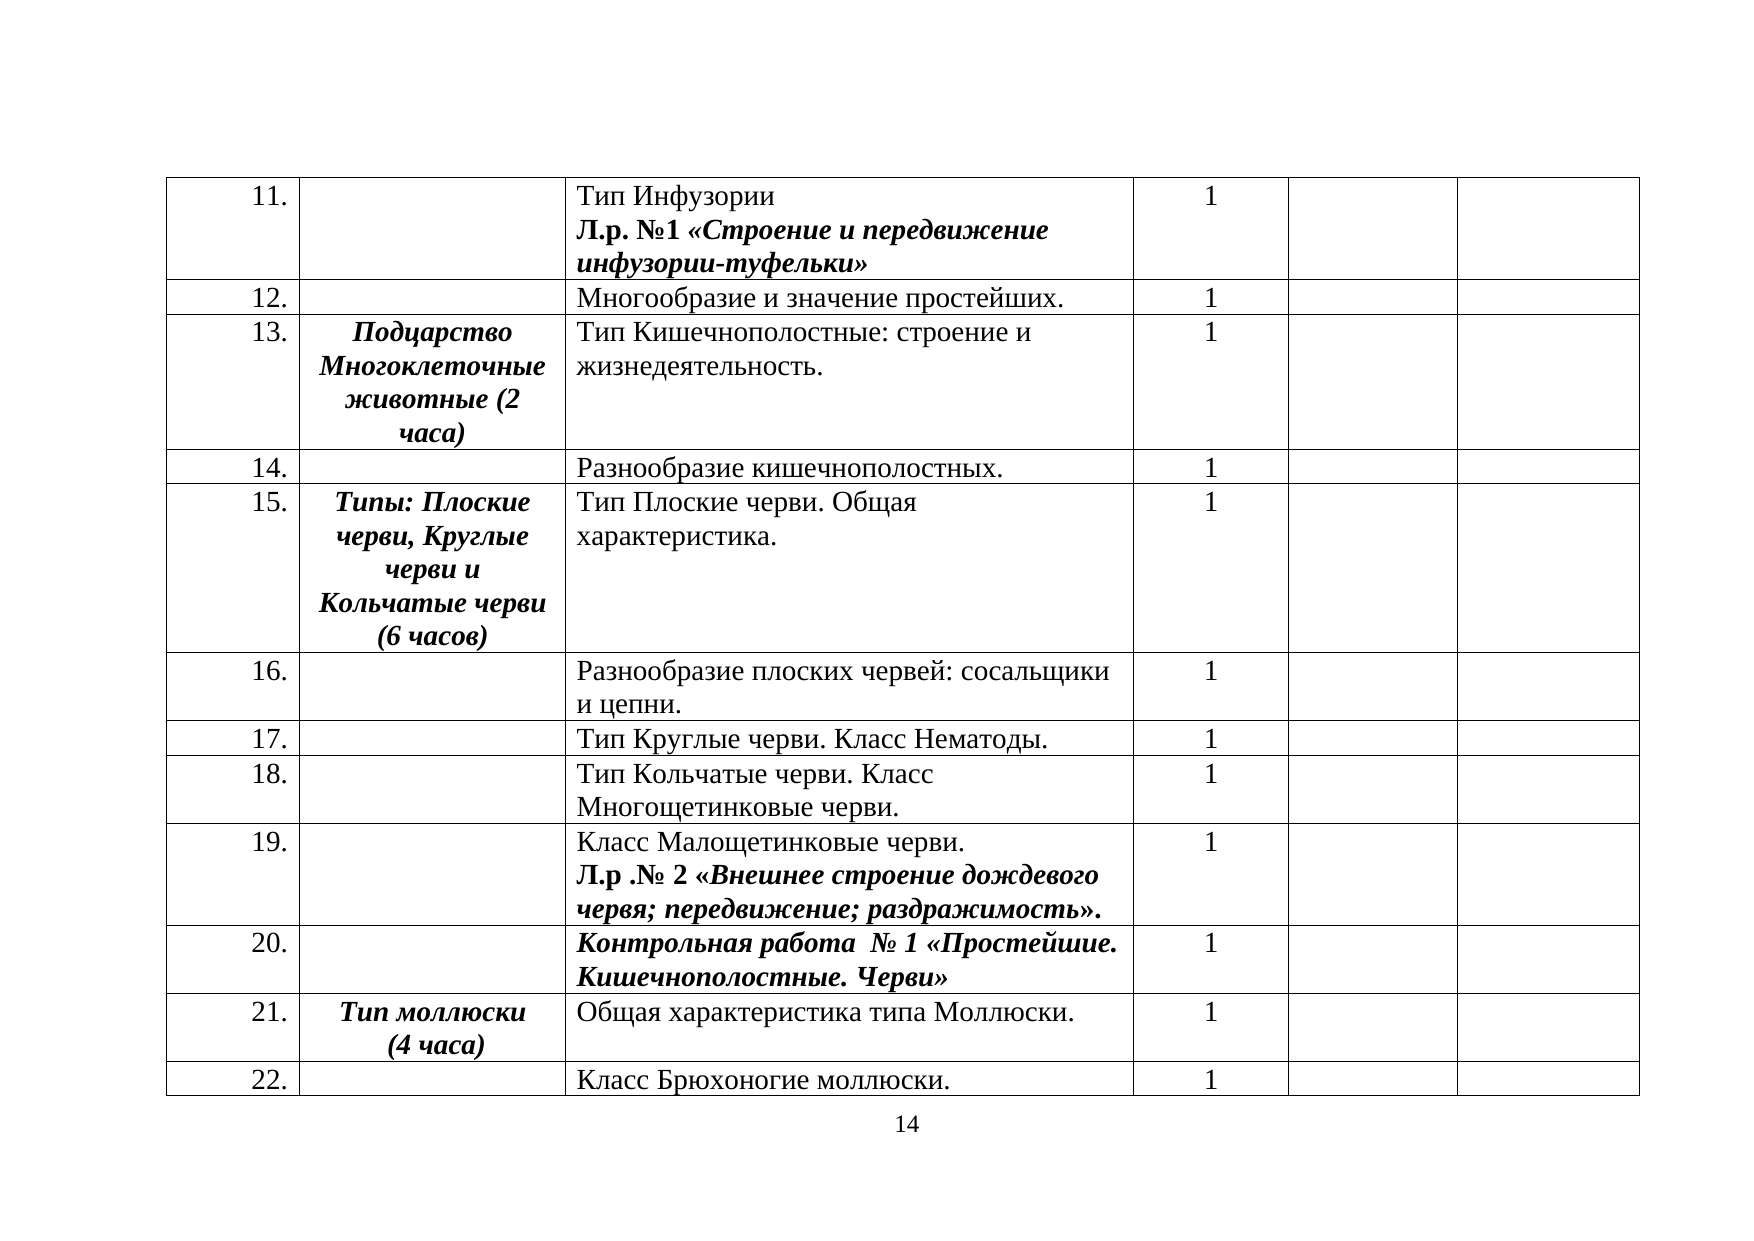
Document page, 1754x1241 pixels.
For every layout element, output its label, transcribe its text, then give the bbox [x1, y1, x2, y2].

table_cell Тип Инфузории Л.р. №1 «Строение и передвижение инфузории-туфельки» [566, 178, 1133, 279]
table_cell [167, 721, 299, 755]
table_cell [1458, 484, 1639, 652]
table_cell [1289, 653, 1457, 720]
table_cell [1289, 280, 1457, 313]
table_cell 1 [1134, 756, 1288, 823]
table_cell [1458, 1062, 1639, 1095]
table_cell [167, 926, 299, 993]
table_cell [1458, 926, 1639, 993]
table_cell [167, 315, 299, 449]
table_cell 1 [1134, 653, 1288, 720]
table_cell [1289, 450, 1457, 483]
table_cell [300, 824, 565, 924]
table_cell 1 [1134, 824, 1288, 924]
table_cell Разнообразие плоских червей: сосальщики и цепни. [566, 653, 1133, 720]
table_cell [1289, 994, 1457, 1061]
table_cell [1289, 926, 1457, 993]
table_cell [1458, 824, 1639, 924]
table_cell Типы: Плоские черви, Круглые черви и Кольчатые черви (6 часов) [300, 484, 565, 652]
table_cell [300, 280, 565, 313]
table_cell [167, 450, 299, 483]
table_cell Тип Кишечнополостные: строение и жизнедеятельность. [566, 315, 1133, 449]
table_cell Многообразие и значение простейших. [566, 280, 1133, 313]
table_cell Тип Кольчатые черви. Класс Многощетинковые черви. [566, 756, 1133, 823]
table_cell [1458, 450, 1639, 483]
table_cell Тип Плоские черви. Общая характеристика. [566, 484, 1133, 652]
table_cell [167, 178, 299, 279]
table_cell Общая характеристика типа Моллюски. [566, 994, 1133, 1061]
table_cell [300, 1062, 565, 1095]
table_cell [1289, 721, 1457, 755]
table_cell [167, 1062, 299, 1095]
table_cell Класс Брюхоногие моллюски. [566, 1062, 1133, 1095]
table_cell [167, 824, 299, 924]
table_cell [300, 756, 565, 823]
table_cell 1 [1134, 484, 1288, 652]
table_cell Подцарство Многоклеточные животные (2 часа) [300, 315, 565, 449]
table_cell 1 [1134, 280, 1288, 313]
table_cell [300, 653, 565, 720]
table_cell Тип Круглые черви. Класс Нематоды. [566, 721, 1133, 755]
table_cell [167, 280, 299, 313]
table_cell 1 [1134, 450, 1288, 483]
table_cell [1458, 756, 1639, 823]
table_cell [1289, 756, 1457, 823]
table_cell [1289, 315, 1457, 449]
table_cell Разнообразие кишечнополостных. [566, 450, 1133, 483]
table_cell [1458, 280, 1639, 313]
table_cell 1 [1134, 178, 1288, 279]
table_cell [167, 756, 299, 823]
table_cell [1289, 824, 1457, 924]
table_cell [167, 484, 299, 652]
table_cell [1458, 178, 1639, 279]
table_cell [167, 653, 299, 720]
table_cell [1458, 653, 1639, 720]
table_cell Контрольная работа № 1 «Простейшие. Кишечнополостные. Черви» [566, 926, 1133, 993]
table_cell [300, 926, 565, 993]
table_cell Класс Малощетинковые черви. Л.р .№ 2 «Внешнее строение дождевого червя; передвижение; раздражимость». [566, 824, 1133, 924]
table_cell 1 [1134, 994, 1288, 1061]
table_cell [300, 450, 565, 483]
table_cell Тип моллюски (4 часа) [300, 994, 565, 1061]
table_cell [1289, 178, 1457, 279]
table_cell 1 [1134, 926, 1288, 993]
table_cell [300, 178, 565, 279]
table_cell [167, 994, 299, 1061]
table_cell [1458, 994, 1639, 1061]
table_cell 1 [1134, 721, 1288, 755]
table_cell [1289, 1062, 1457, 1095]
table_cell 1 [1134, 1062, 1288, 1095]
table_cell 1 [1134, 315, 1288, 449]
table_cell [1458, 315, 1639, 449]
table_cell [1458, 721, 1639, 755]
table_cell [1289, 484, 1457, 652]
table_cell [300, 721, 565, 755]
